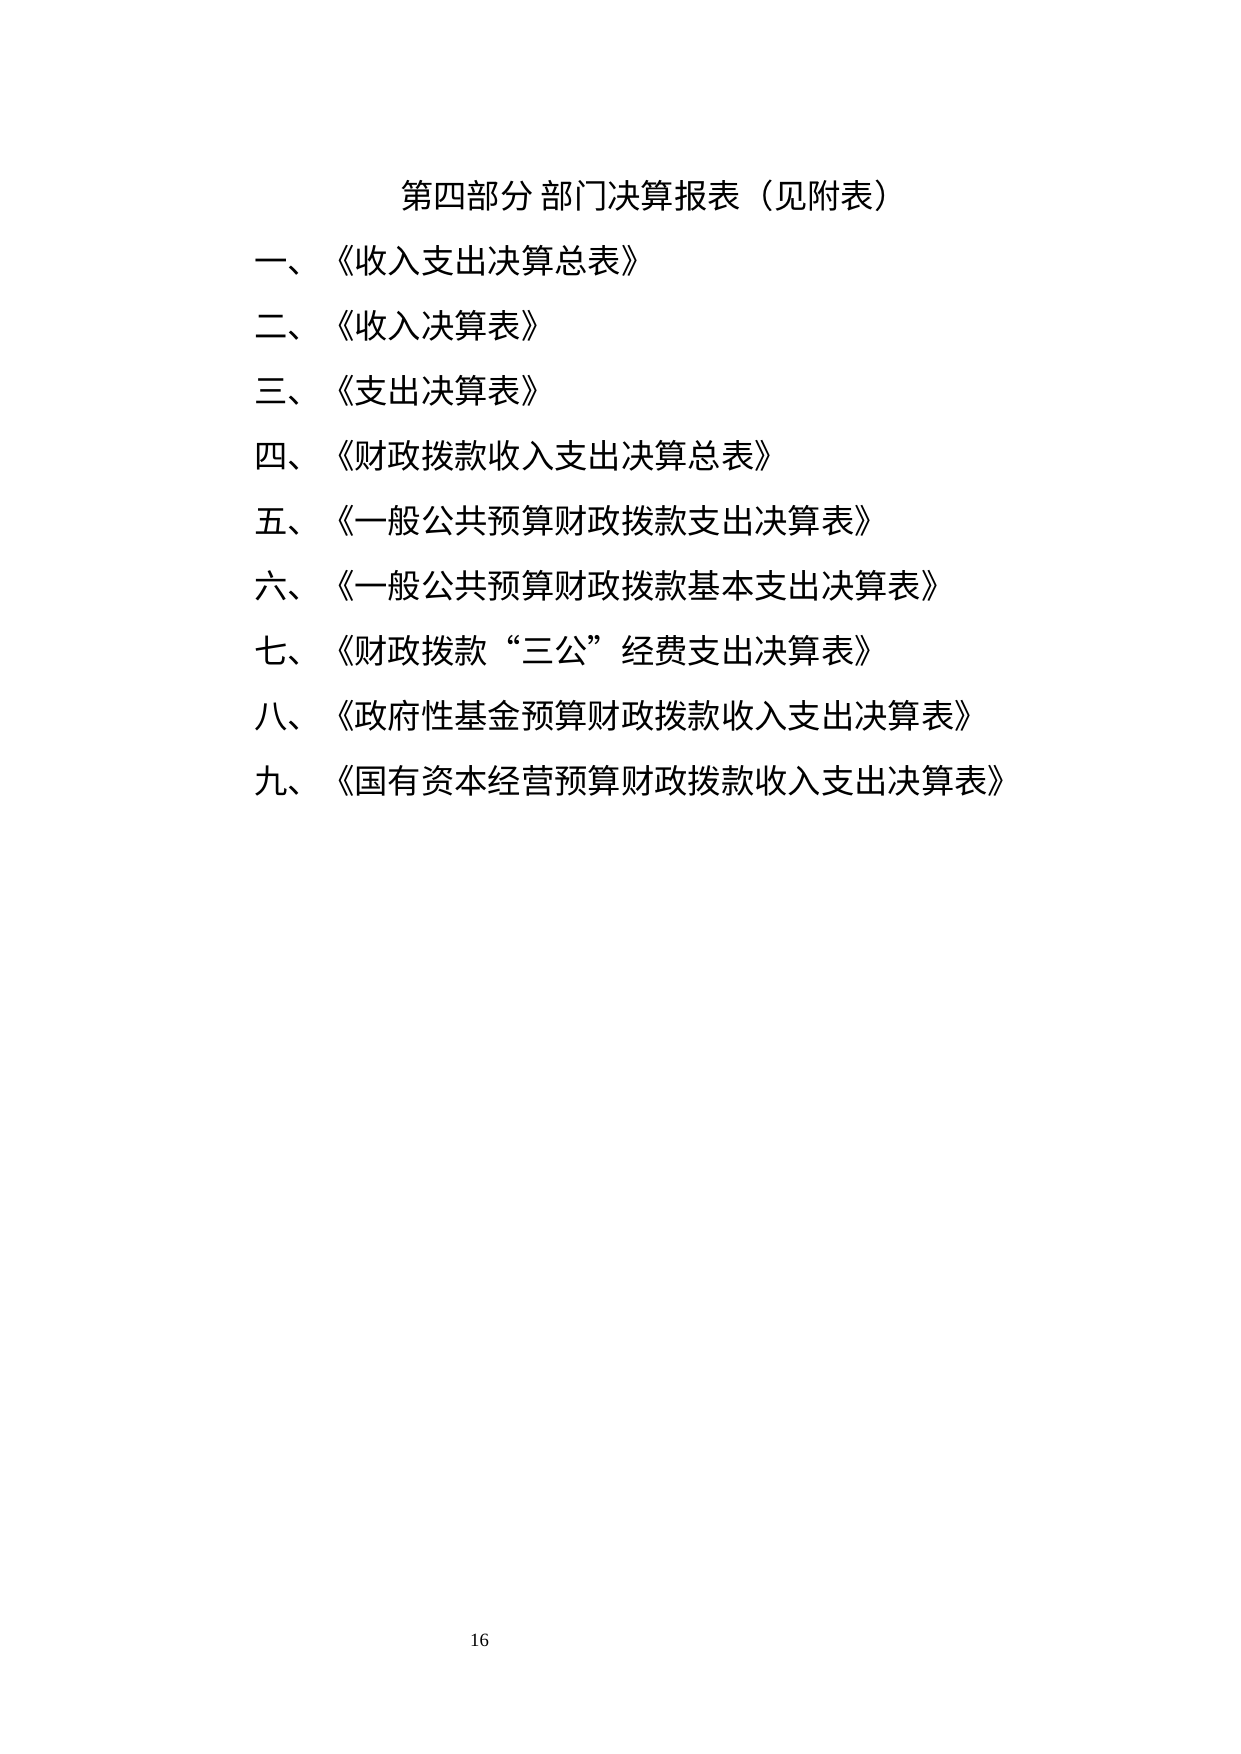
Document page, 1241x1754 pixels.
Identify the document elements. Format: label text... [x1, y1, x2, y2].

text 六、《一般公共预算财政拨款基本支出决算表》 [187, 552, 1053, 617]
text 第四部分 部门决算报表（见附表） [187, 162, 1053, 227]
text 二、《收入决算表》 [187, 292, 1053, 357]
text 七、《财政拨款“三公”经费支出决算表》 [187, 617, 1053, 682]
text 九、《国有资本经营预算财政拨款收入支出决算表》 [187, 747, 1053, 812]
text 八、《政府性基金预算财政拨款收入支出决算表》 [187, 682, 1053, 747]
text 一、《收入支出决算总表》 [187, 227, 1053, 292]
text 三、《支出决算表》 [187, 357, 1053, 422]
text 五、《一般公共预算财政拨款支出决算表》 [187, 487, 1053, 552]
text 四、《财政拨款收入支出决算总表》 [187, 422, 1053, 487]
